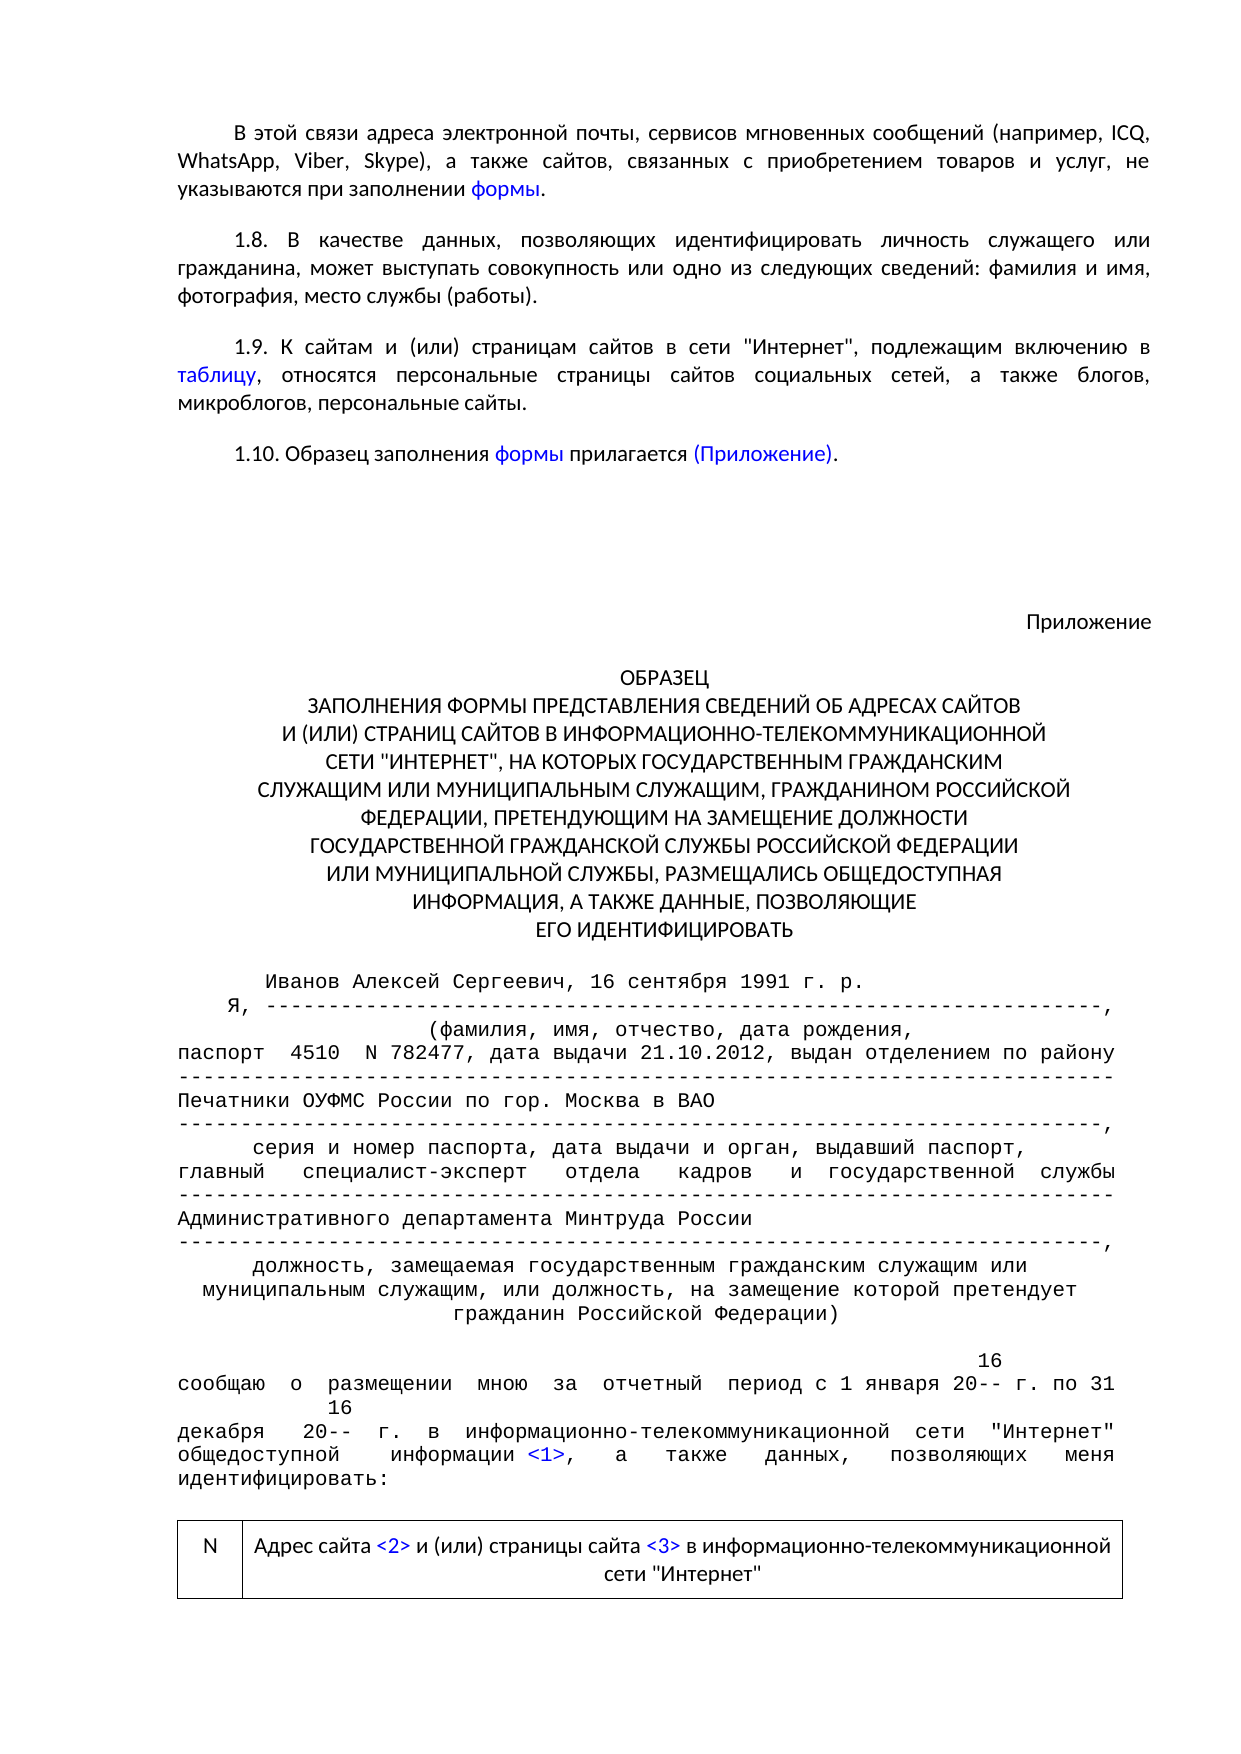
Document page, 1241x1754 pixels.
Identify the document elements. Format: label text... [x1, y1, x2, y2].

text ИЛИ МУНИЦИПАЛЬНОЙ СЛУЖБЫ, РАЗМЕЩАЛИСЬ ОБЩЕДОСТУПНАЯ [177, 859, 1152, 887]
text гражданин Российской Федерации) [177, 1302, 1152, 1326]
text ОБРАЗЕЦ [177, 663, 1152, 691]
text серия и номер паспорта, дата выдачи и орган, выдавший паспорт, [177, 1137, 1152, 1161]
text СЕТИ "ИНТЕРНЕТ", НА КОТОРЫХ ГОСУДАРСТВЕННЫМ ГРАЖДАНСКИМ [177, 747, 1152, 775]
text главный специалист-эксперт отдела кадров и государственной службы [177, 1161, 1152, 1184]
text В этой связи адреса электронной почты, сервисов мгновенных сообщений (например, ICQ, WhatsApp, Viber, Skype), а также сайтов, связанных с приобретением товаров и услуг, не указываются при заполнении формы. [177, 118, 1152, 202]
text (фамилия, имя, отчество, дата рождения, [177, 1019, 1152, 1042]
text 1.10. Образец заполнения формы прилагается (Приложение). [177, 439, 1152, 467]
text ЕГО ИДЕНТИФИЦИРОВАТЬ [177, 915, 1152, 943]
text Печатники ОУФМС России по гор. Москва в ВАО [177, 1090, 1152, 1113]
text идентифицировать: [177, 1468, 1152, 1492]
text ИНФОРМАЦИЯ, А ТАКЖЕ ДАННЫЕ, ПОЗВОЛЯЮЩИЕ [177, 887, 1152, 915]
text И (ИЛИ) СТРАНИЦ САЙТОВ В ИНФОРМАЦИОННО-ТЕЛЕКОММУНИКАЦИОННОЙ [177, 719, 1152, 747]
table_header N [178, 1521, 242, 1598]
text Административного департамента Минтруда России [177, 1208, 1152, 1232]
text СЛУЖАЩИМ ИЛИ МУНИЦИПАЛЬНЫМ СЛУЖАЩИМ, ГРАЖДАНИНОМ РОССИЙСКОЙ [177, 775, 1152, 803]
text 1.8. В качестве данных, позволяющих идентифицировать личность служащего или гражданина, может выступать совокупность или одно из следующих сведений: фамилия и имя, фотография, место службы (работы). [177, 225, 1152, 309]
text 16 [177, 1350, 1152, 1373]
text должность, замещаемая государственным гражданским служащим или [177, 1255, 1152, 1279]
text --------------------------------------------------------------------------- [177, 1066, 1152, 1090]
text 1.9. К сайтам и (или) страницам сайтов в сети "Интернет", подлежащим включению в таблицу, относятся персональные страницы сайтов социальных сетей, а также блогов, микроблогов, персональные сайты. [177, 332, 1152, 416]
text --------------------------------------------------------------------------, [177, 1113, 1152, 1137]
text ФЕДЕРАЦИИ, ПРЕТЕНДУЮЩИМ НА ЗАМЕЩЕНИЕ ДОЛЖНОСТИ [177, 803, 1152, 831]
text паспорт 4510 N 782477, дата выдачи 21.10.2012, выдан отделением по району [177, 1042, 1152, 1066]
text общедоступной информации <1>, а также данных, позволяющих меня [177, 1444, 1152, 1468]
text --------------------------------------------------------------------------- [177, 1184, 1152, 1208]
text сообщаю о размещении мною за отчетный период с 1 января 20-- г. по 31 [177, 1373, 1152, 1397]
text ГОСУДАРСТВЕННОЙ ГРАЖДАНСКОЙ СЛУЖБЫ РОССИЙСКОЙ ФЕДЕРАЦИИ [177, 831, 1152, 859]
text --------------------------------------------------------------------------, [177, 1232, 1152, 1255]
text Я, -------------------------------------------------------------------, [177, 995, 1152, 1019]
text Иванов Алексей Сергеевич, 16 сентября 1991 г. р. [177, 971, 1152, 995]
text муниципальным служащим, или должность, на замещение которой претендует [177, 1279, 1152, 1302]
table_header Адрес сайта <2> и (или) страницы сайта <3> в информационно-телекоммуникационной сети "Интернет" [243, 1521, 1122, 1598]
text 16 [177, 1397, 1152, 1421]
text декабря 20-- г. в информационно-телекоммуникационной сети "Интернет" [177, 1421, 1152, 1444]
text Приложение [177, 607, 1152, 635]
text ЗАПОЛНЕНИЯ ФОРМЫ ПРЕДСТАВЛЕНИЯ СВЕДЕНИЙ ОБ АДРЕСАХ САЙТОВ [177, 691, 1152, 719]
